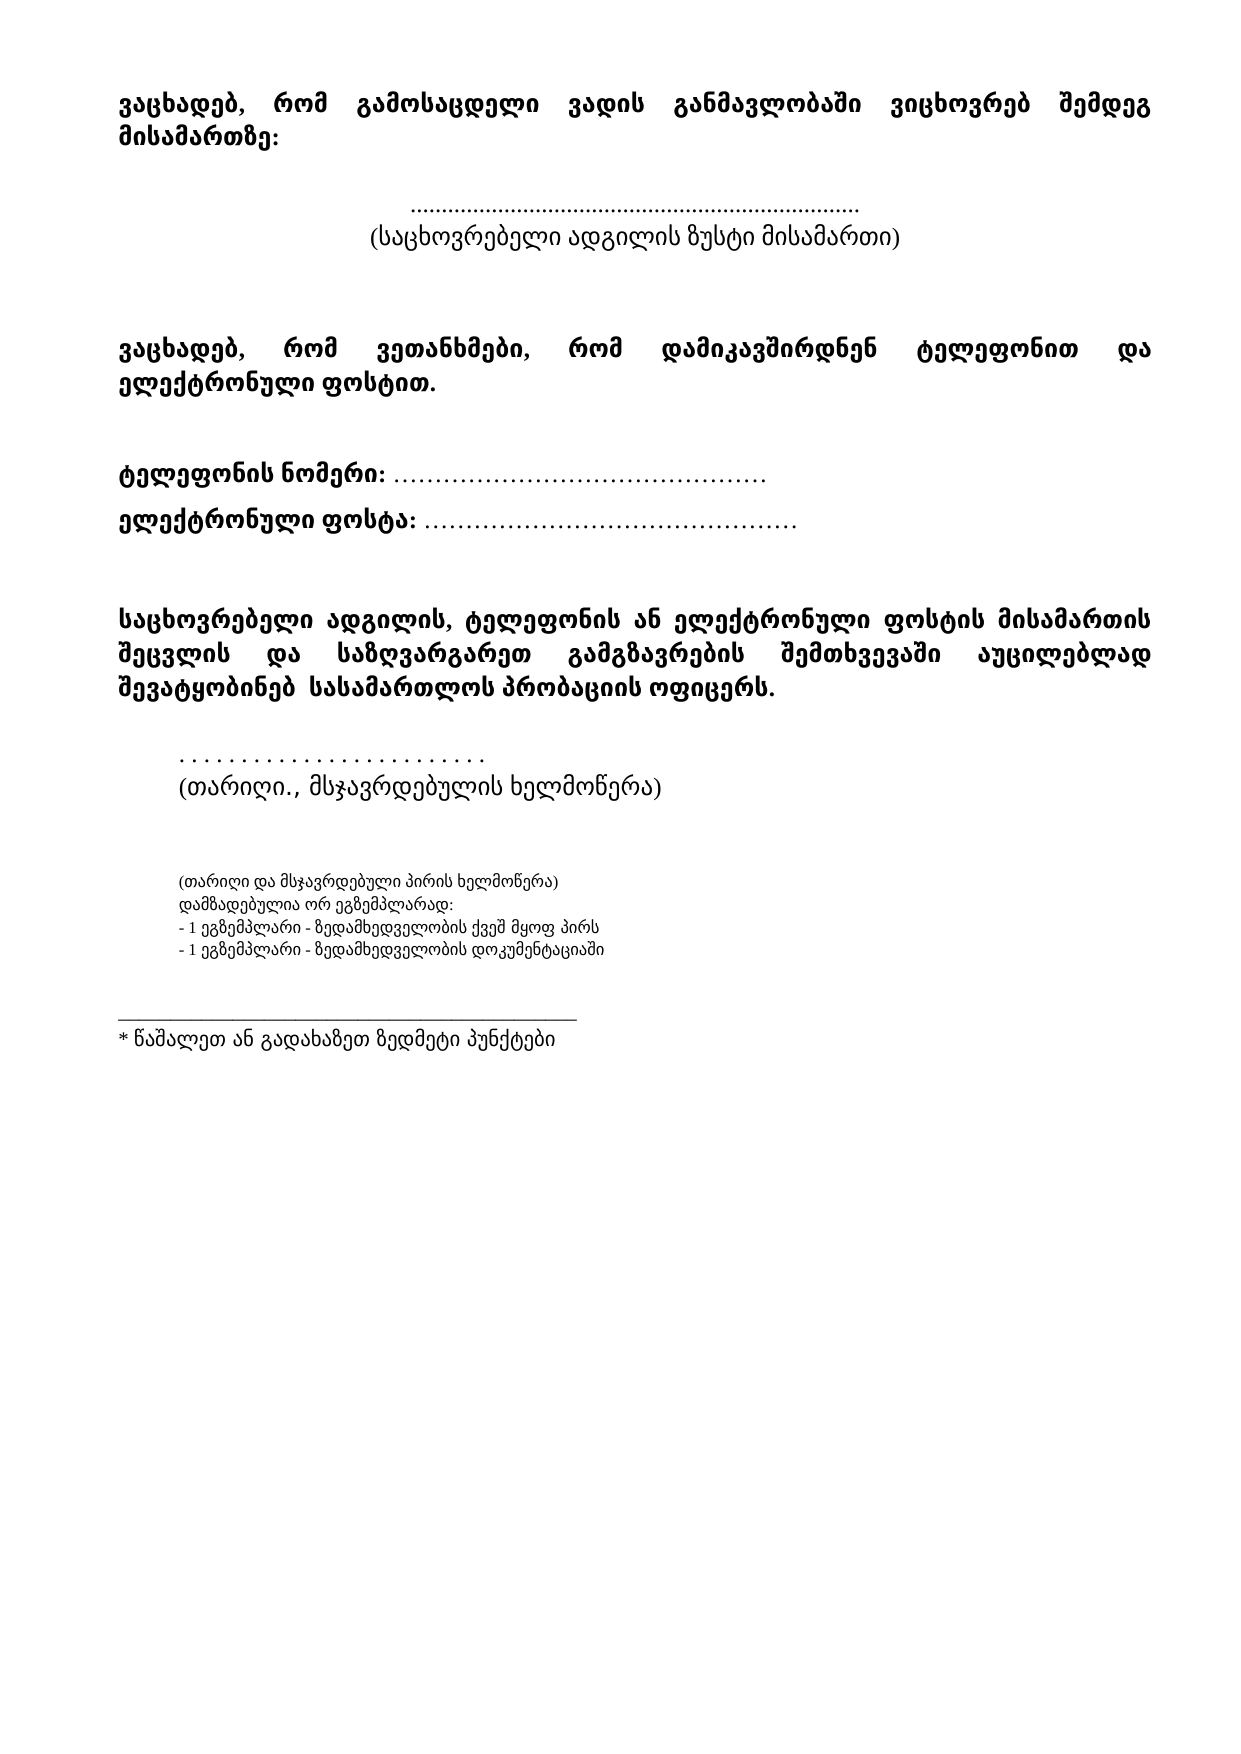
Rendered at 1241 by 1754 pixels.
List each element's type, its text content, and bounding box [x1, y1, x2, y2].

text ტელეფონის ნომერი: ……………………………………… [118, 459, 1152, 489]
text ელექტრონული ფოსტა: ……………………………………… [118, 506, 1152, 535]
table_cell (თარიღი და მსჯავრდებული პირის ხელმოწერა) [167, 872, 1152, 895]
text ____________________________________________ [118, 999, 1152, 1023]
table_cell დამზადებულია ორ ეგზემპლარად: [167, 895, 1152, 917]
table_header . . . . . . . . . . . . . . . . . . . . . . . . . (თარიღი., მსჯავრდებულის ხელმოწერა) [167, 739, 1152, 872]
text ........................................................................ [118, 189, 1152, 218]
text * წაშალეთ ან გადახაზეთ ზედმეტი პუნქტები [118, 1027, 1152, 1051]
text ვაცხადებ, რომ გამოსაცდელი ვადის განმავლობაში ვიცხოვრებ შემდეგ მისამართზე: [118, 89, 1152, 152]
text ვაცხადებ, რომ ვეთანხმები, რომ დამიკავშირდნენ ტელეფონით და ელექტრონული ფოსტით. [118, 334, 1152, 397]
text საცხოვრებელი ადგილის, ტელეფონის ან ელექტრონული ფოსტის მისამართის შეცვლის და საზღვარგარეთ გამგზავრების შემთხვევაში აუცილებლად შევატყობინებ სასამართლოს პრობაციის ოფიცერს. [118, 605, 1152, 702]
table_cell - 1 ეგზემპლარი - ზედამხედველობის ქვეშ მყოფ პირს - 1 ეგზემპლარი - ზედამხედველობის დოკუმენტაციაში [167, 918, 1152, 999]
text (საცხოვრებელი ადგილის ზუსტი მისამართი) [118, 222, 1152, 251]
